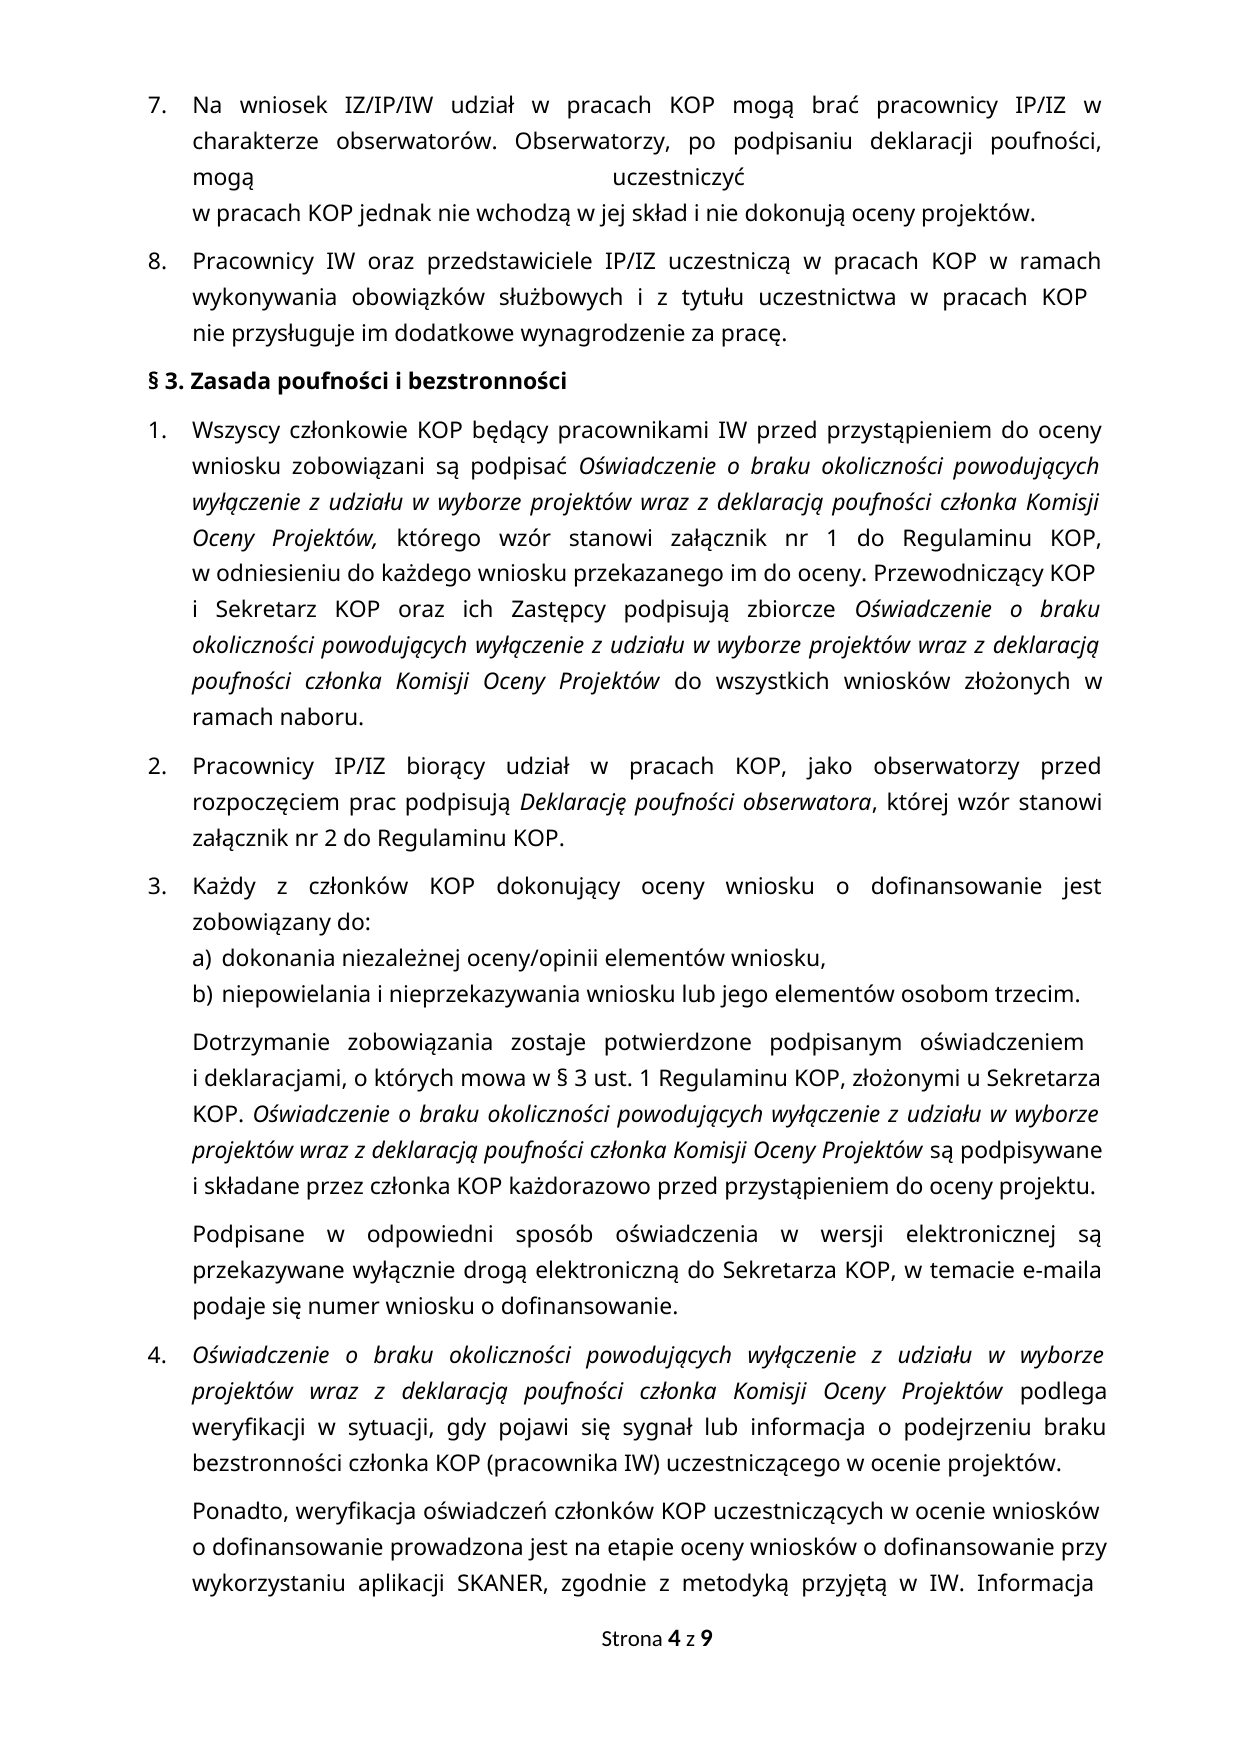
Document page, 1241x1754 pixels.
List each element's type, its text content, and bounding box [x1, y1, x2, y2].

text Dotrzymanie zobowiązania zostaje potwierdzone podpisanym oświadczeniem i deklaracjami, o których mowa w § 3 ust. 1 Regulaminu KOP, złożonymi u Sekretarza KOP. Oświadczenie o braku okoliczności powodujących wyłączenie z udziału w wyborze projektów wraz z deklaracją poufności członka Komisji Oceny Projektów są podpisywane i składane przez członka KOP każdorazowo przed przystąpieniem do oceny projektu. [192, 1026, 1103, 1201]
list Każdy z członków KOP dokonujący oceny wniosku o dofinansowanie jest zobowiązany do: [148, 870, 1103, 937]
subtitle § 3. Zasada poufności i bezstronności [148, 365, 1103, 396]
list dokonania niezależnej oceny/opinii elementów wniosku, [192, 942, 1103, 973]
list Wszyscy członkowie KOP będący pracownikami IW przed przystąpieniem do oceny wniosku zobowiązani są podpisać Oświadczenie o braku okoliczności powodujących wyłączenie z udziału w wyborze projektów wraz z deklaracją poufności członka Komisji Oceny Projektów, którego wzór stanowi załącznik nr 1 do Regulaminu KOP, w odniesieniu do każdego wniosku przekazanego im do oceny. Przewodniczący KOP i Sekretarz KOP oraz ich Zastępcy podpisują zbiorcze Oświadczenie o braku okoliczności powodujących wyłączenie z udziału w wyborze projektów wraz z deklaracją poufności członka Komisji Oceny Projektów do wszystkich wniosków złożonych w ramach naboru. [148, 414, 1103, 732]
list Pracownicy IP/IZ biorący udział w pracach KOP, jako obserwatorzy przed rozpoczęciem prac podpisują Deklarację poufności obserwatora, której wzór stanowi załącznik nr 2 do Regulaminu KOP. [148, 749, 1103, 853]
list niepowielania i nieprzekazywania wniosku lub jego elementów osobom trzecim. [192, 978, 1103, 1009]
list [192, 1495, 1107, 1598]
list Na wniosek IZ/IP/IW udział w pracach KOP mogą brać pracownicy IP/IZ w charakterze obserwatorów. Obserwatorzy, po podpisaniu deklaracji poufności, mogą uczestniczyć w pracach KOP jednak nie wchodzą w jej skład i nie dokonują oceny projektów. [148, 89, 1103, 228]
list Oświadczenie o braku okoliczności powodujących wyłączenie z udziału w wyborze projektów wraz z deklaracją poufności członka Komisji Oceny Projektów podlega weryfikacji w sytuacji, gdy pojawi się sygnał lub informacja o podejrzeniu braku bezstronności członka KOP (pracownika IW) uczestniczącego w ocenie projektów. [147, 1339, 1107, 1478]
text Podpisane w odpowiedni sposób oświadczenia w wersji elektronicznej są przekazywane wyłącznie drogą elektroniczną do Sekretarza KOP, w temacie e-maila podaje się numer wniosku o dofinansowanie. [192, 1218, 1103, 1321]
list Pracownicy IW oraz przedstawiciele IP/IZ uczestniczą w pracach KOP w ramach wykonywania obowiązków służbowych i z tytułu uczestnictwa w pracach KOP nie przysługuje im dodatkowe wynagrodzenie za pracę. [148, 245, 1103, 348]
